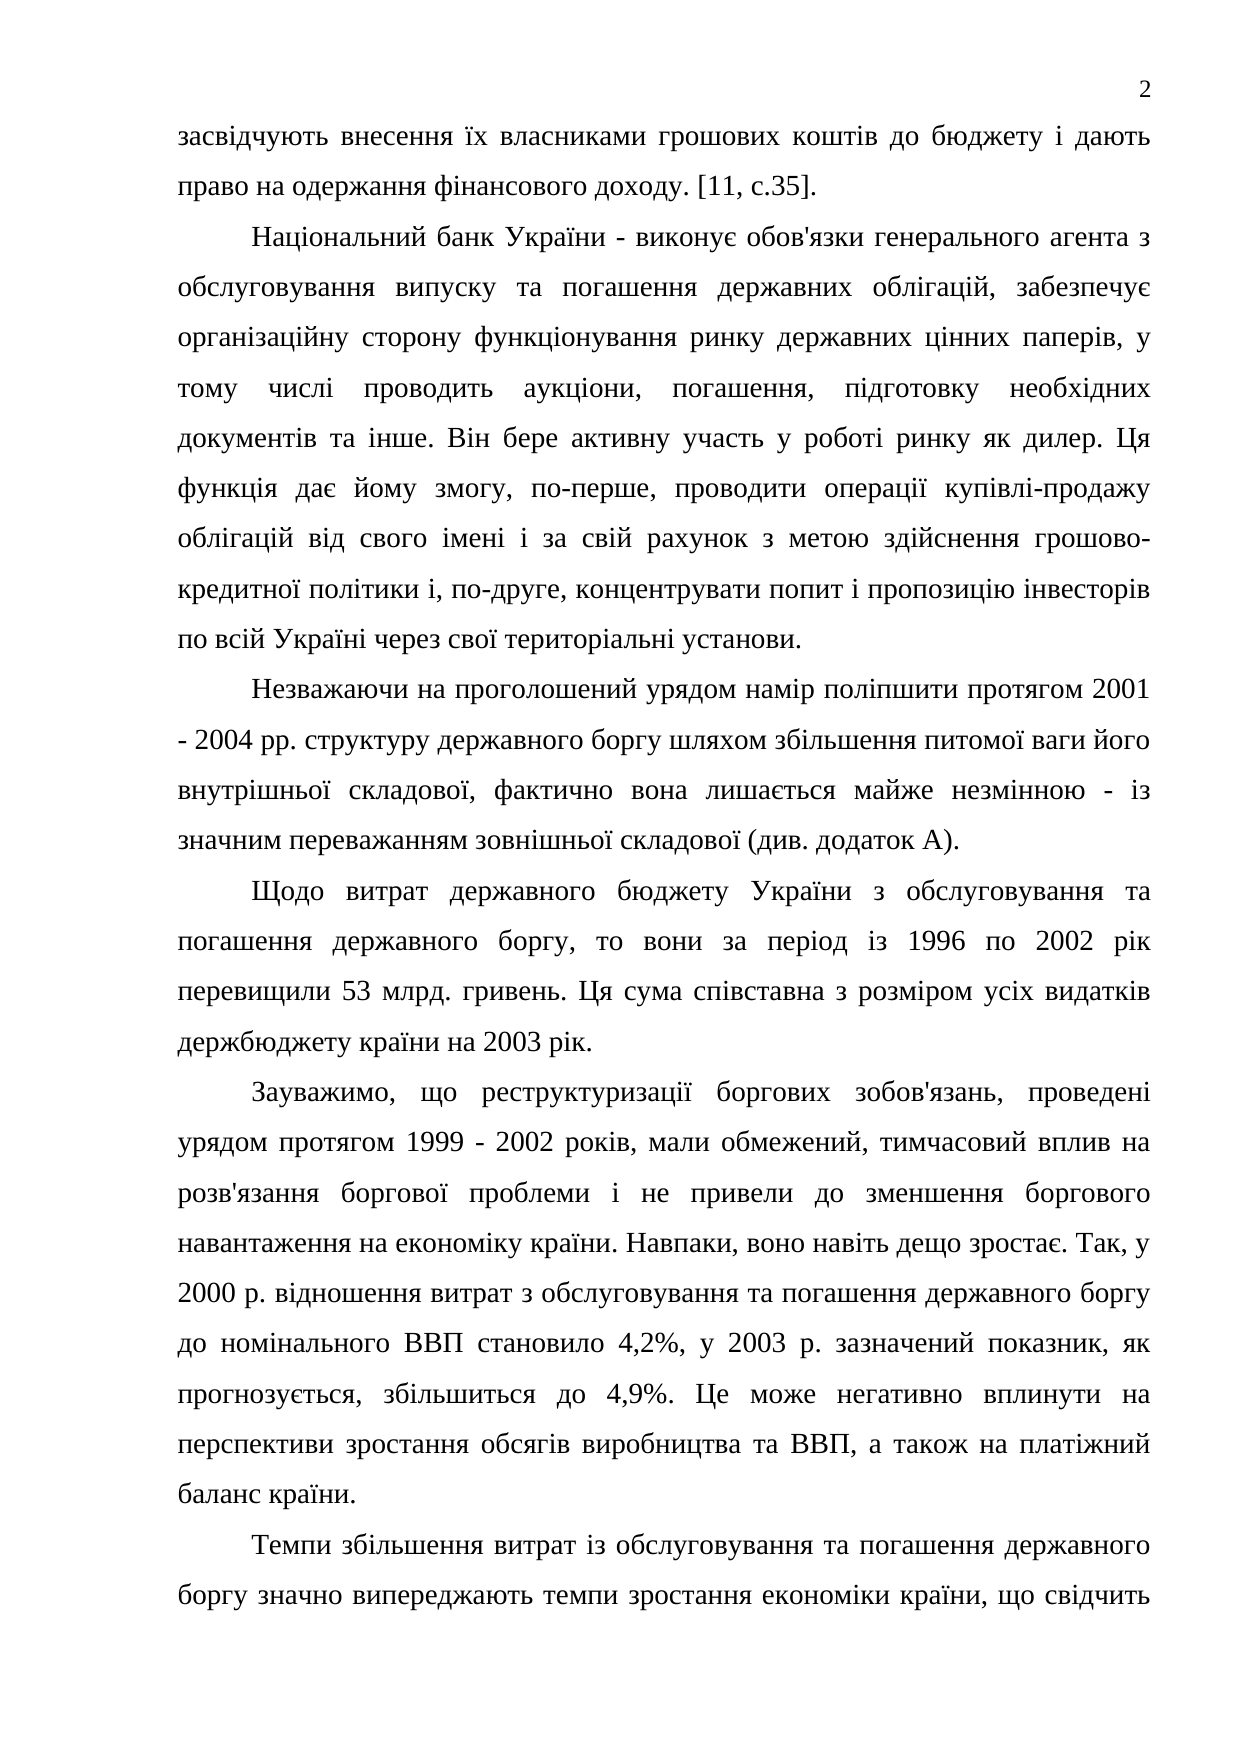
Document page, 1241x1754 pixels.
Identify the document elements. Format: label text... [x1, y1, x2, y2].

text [177, 1527, 1152, 1611]
text Щодо витрат державного бюджету України з обслуговування та погашення державного боргу, то вони за період із 1996 по 2002 рік перевищили 53 млрд. гривень. Ця сума співставна з розміром усіх видатків держбюджету країни на 2003 рік. [177, 873, 1152, 1057]
text Незважаючи на проголошений урядом намір поліпшити протягом 2001 - 2004 рр. структуру державного боргу шляхом збільшення питомої ваги його внутрішньої складової, фактично вона лишається майже незмінною - із значним переважанням зовнішньої складової (див. додаток А). [177, 672, 1152, 856]
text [177, 118, 1152, 202]
text Національний банк України - виконує обов'язки генерального агента з обслуговування випуску та погашення державних облігацій, забезпечує організаційну сторону функціонування ринку державних цінних паперів, у тому числі проводить аукціони, погашення, підготовку необхідних документів та інше. Він бере активну участь у роботі ринку як дилер. Ця функція дає йому змогу, по-перше, проводити операції купівлі-продажу облігацій від свого імені і за свій рахунок з метою здійснення грошово-кредитної політики і, по-друге, концентрувати попит і пропозицію інвесторів по всій Україні через свої територіальні установи. [177, 219, 1152, 655]
text Зауважимо, що реструктуризації боргових зобов'язань, проведені урядом протягом 1999 - 2002 років, мали обмежений, тимчасовий вплив на розв'язання боргової проблеми і не привели до зменшення боргового навантаження на економіку країни. Навпаки, воно навіть дещо зростає. Так, у 2000 р. відношення витрат з обслуговування та погашення державного боргу до номінального ВВП становило 4,2%, у 2003 р. зазначений показник, як прогнозується, збільшиться до 4,9%. Це може негативно вплинути на перспективи зростання обсягів виробництва та ВВП, а також на платіжний баланс країни. [177, 1074, 1152, 1510]
